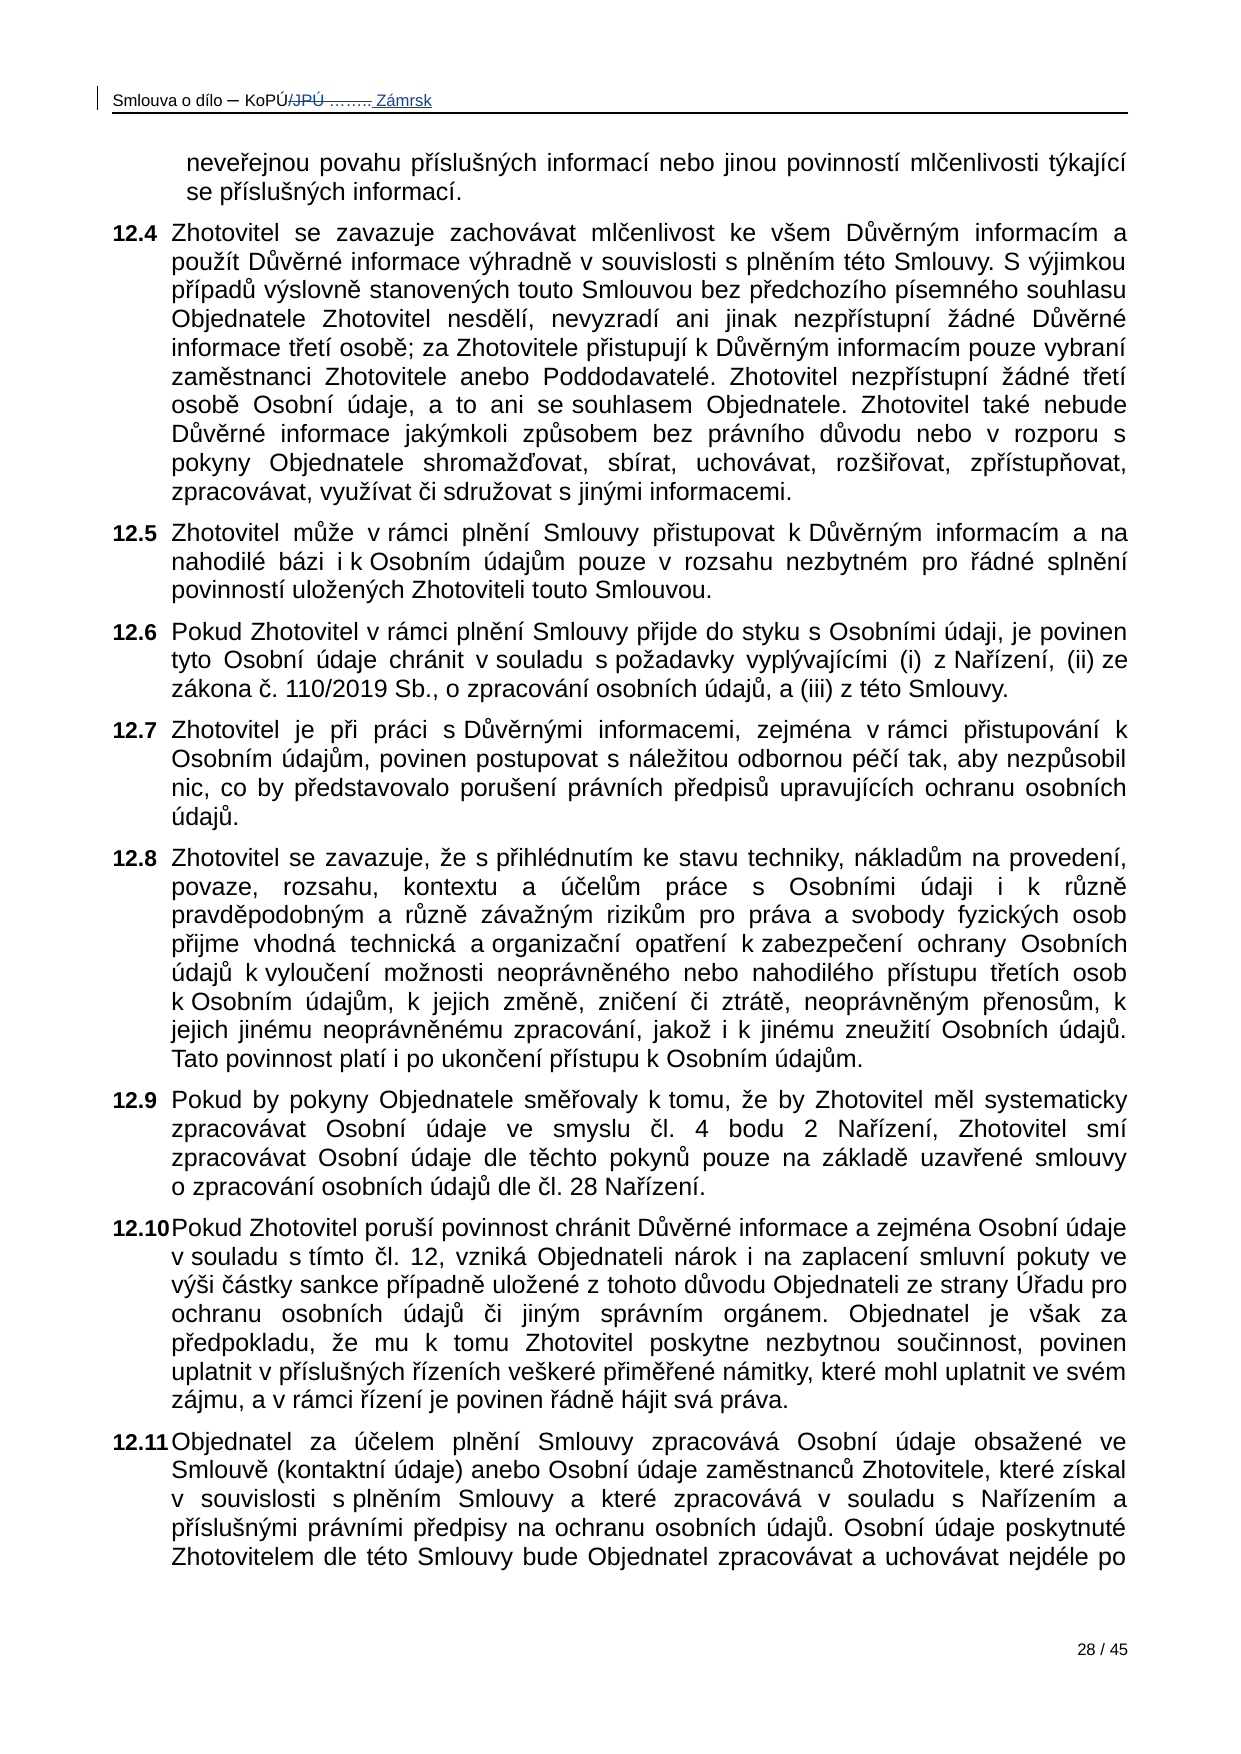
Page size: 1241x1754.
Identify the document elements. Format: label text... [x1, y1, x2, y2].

text Zhotovitel je při práci s Důvěrnými informacemi, zejména v rámci přistupování k Osobním údajům, povinen postupovat s náležitou odbornou péčí tak, aby nezpůsobil nic, co by představovalo porušení právních předpisů upravujících ochranu osobních údajů. [112, 715, 1128, 830]
text Pokud Zhotovitel v rámci plnění Smlouvy přijde do styku s Osobními údaji, je povinen tyto Osobní údaje chránit v souladu s požadavky vyplývajícími (i) z Nařízení, (ii) ze zákona č. 110/2019 Sb., o zpracování osobních údajů, a (iii) z této Smlouvy. [112, 616, 1128, 703]
text Pokud Zhotovitel poruší povinnost chránit Důvěrné informace a zejména Osobní údaje v souladu s tímto čl. 12, vzniká Objednateli nárok i na zaplacení smluvní pokuty ve výši částky sankce případně uložené z tohoto důvodu Objednateli ze strany Úřadu pro ochranu osobních údajů či jiným správním orgánem. Objednatel je však za předpokladu, že mu k tomu Zhotovitel poskytne nezbytnou součinnost, povinen uplatnit v příslušných řízeních veškeré přiměřené námitky, které mohl uplatnit ve svém zájmu, a v rámci řízení je povinen řádně hájit svá práva. [112, 1213, 1128, 1414]
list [142, 148, 1128, 205]
text Zhotovitel se zavazuje zachovávat mlčenlivost ke všem Důvěrným informacím a použít Důvěrné informace výhradně v souvislosti s plněním této Smlouvy. S výjimkou případů výslovně stanovených touto Smlouvou bez předchozího písemného souhlasu Objednatele Zhotovitel nesdělí, nevyzradí ani jinak nezpřístupní žádné Důvěrné informace třetí osobě; za Zhotovitele přistupují k Důvěrným informacím pouze vybraní zaměstnanci Zhotovitele anebo Poddodavatelé. Zhotovitel nezpřístupní žádné třetí osobě Osobní údaje, a to ani se souhlasem Objednatele. Zhotovitel také nebude Důvěrné informace jakýmkoli způsobem bez právního důvodu nebo v rozporu s pokyny Objednatele shromažďovat, sbírat, uchovávat, rozšiřovat, zpřístupňovat, zpracovávat, využívat či sdružovat s jinými informacemi. [112, 218, 1128, 505]
text Zhotovitel může v rámci plnění Smlouvy přistupovat k Důvěrným informacím a na nahodilé bázi i k Osobním údajům pouze v rozsahu nezbytném pro řádné splnění povinností uložených Zhotoviteli touto Smlouvou. [112, 518, 1128, 604]
text Pokud by pokyny Objednatele směřovaly k tomu, že by Zhotovitel měl systematicky zpracovávat Osobní údaje ve smyslu čl. 4 bodu 2 Nařízení, Zhotovitel smí zpracovávat Osobní údaje dle těchto pokynů pouze na základě uzavřené smlouvy o zpracování osobních údajů dle čl. 28 Nařízení. [112, 1085, 1128, 1200]
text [112, 1426, 1128, 1570]
text Zhotovitel se zavazuje, že s přihlédnutím ke stavu techniky, nákladům na provedení, povaze, rozsahu, kontextu a účelům práce s Osobními údaji i k různě pravděpodobným a různě závažným rizikům pro práva a svobody fyzických osob přijme vhodná technická a organizační opatření k zabezpečení ochrany Osobních údajů k vyloučení možnosti neoprávněného nebo nahodilého přístupu třetích osob k Osobním údajům, k jejich změně, zničení či ztrátě, neoprávněným přenosům, k jejich jinému neoprávněnému zpracování, jakož i k jinému zneužití Osobních údajů. Tato povinnost platí i po ukončení přístupu k Osobním údajům. [112, 843, 1128, 1073]
